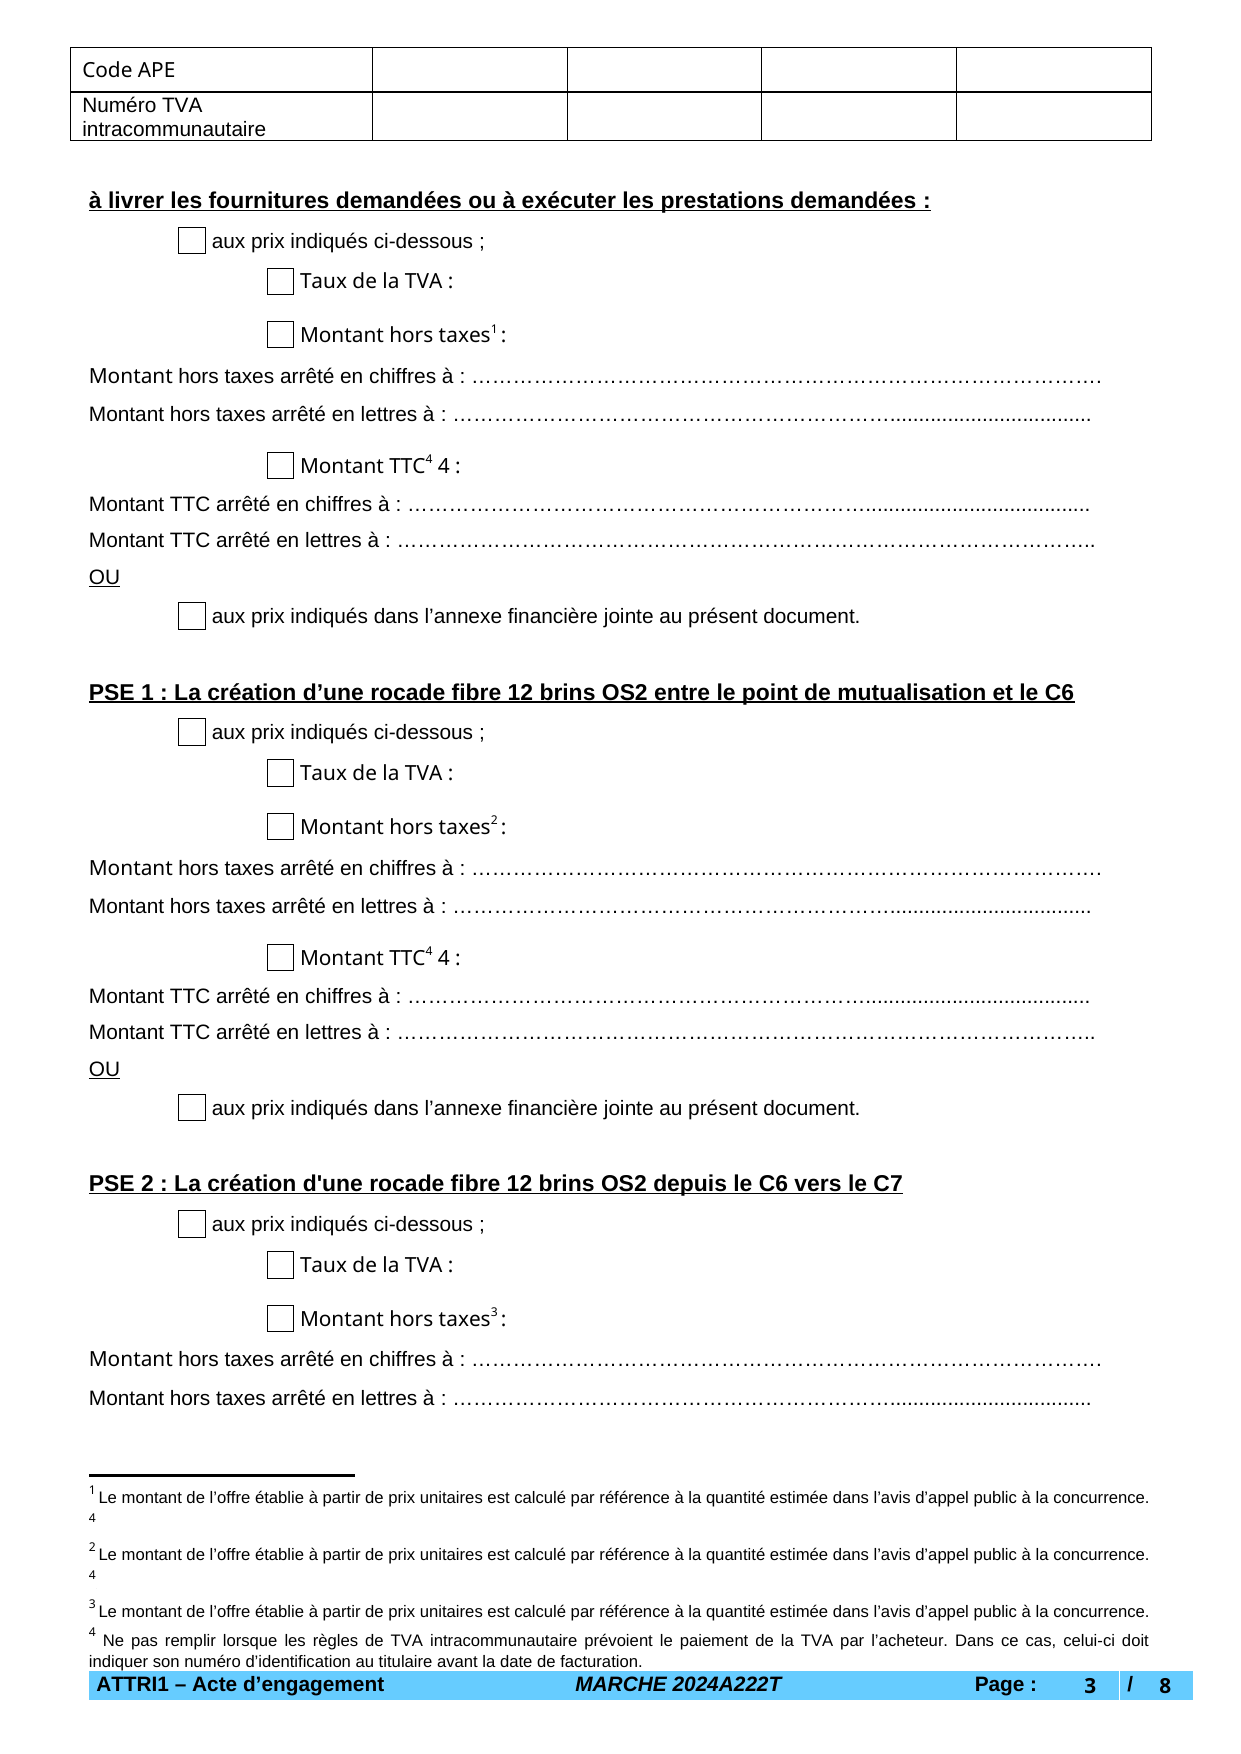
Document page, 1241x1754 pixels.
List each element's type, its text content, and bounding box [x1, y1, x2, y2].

table_cell [957, 93, 1151, 140]
text OU [89, 1057, 1152, 1081]
text Montant hors taxes arrêté en lettres à : ………………………………………………………................................... [89, 894, 1152, 918]
text Montant hors taxes arrêté en chiffres à : ………………………………………………………………………………. [89, 1344, 1152, 1373]
text Montant hors taxes arrêté en chiffres à : ………………………………………………………………………………. [89, 361, 1152, 389]
text aux prix indiqués dans l’annexe financière jointe au présent document. [162, 1093, 1152, 1121]
text Montant hors taxes : [266, 320, 1152, 348]
text PSE 1 : La création d’une rocade fibre 12 brins OS2 entre le point de mutualisation et le C6 [89, 679, 1152, 705]
table_cell [373, 48, 567, 91]
text Taux de la TVA : [266, 1250, 1152, 1279]
text Montant TTC arrêté en chiffres à : …………………………………………………………....................................... [89, 492, 1152, 516]
text Montant hors taxes arrêté en lettres à : ………………………………………………………................................... [89, 402, 1152, 426]
text Montant hors taxes : [266, 812, 1152, 840]
text OU [89, 565, 1152, 589]
text aux prix indiqués dans l’annexe financière jointe au présent document. [162, 601, 1152, 630]
text Montant hors taxes : [266, 1304, 1152, 1332]
text PSE 2 : La création d'une rocade fibre 12 brins OS2 depuis le C6 vers le C7 [89, 1170, 1152, 1197]
text aux prix indiqués ci-dessous ; [89, 717, 1152, 746]
text Montant hors taxes arrêté en lettres à : ………………………………………………………................................... [89, 1386, 1152, 1409]
table_cell [762, 48, 956, 91]
text Montant TTC arrêté en lettres à : ……………………………………………………………………………………….. [89, 1020, 1152, 1044]
table_cell [568, 93, 761, 140]
text aux prix indiqués ci-dessous ; [89, 226, 1152, 254]
text Taux de la TVA : [266, 267, 1152, 295]
text Montant TTC4 : [266, 943, 1152, 971]
table_cell Code APE [71, 48, 372, 91]
table_cell [373, 93, 567, 140]
text Taux de la TVA : [266, 758, 1152, 787]
table_cell Numéro TVA intracommunautaire [71, 93, 372, 140]
table_cell [957, 48, 1151, 91]
text Montant TTC arrêté en lettres à : ……………………………………………………………………………………….. [89, 528, 1152, 552]
text Montant TTC arrêté en chiffres à : …………………………………………………………....................................... [89, 984, 1152, 1008]
text aux prix indiqués ci-dessous ; [89, 1209, 1152, 1238]
text à livrer les fournitures demandées ou à exécuter les prestations demandées : [89, 187, 1152, 213]
table_cell [762, 93, 956, 140]
text Montant hors taxes arrêté en chiffres à : ………………………………………………………………………………. [89, 853, 1152, 881]
text Montant TTC4 : [266, 451, 1152, 479]
table_cell [568, 48, 761, 91]
